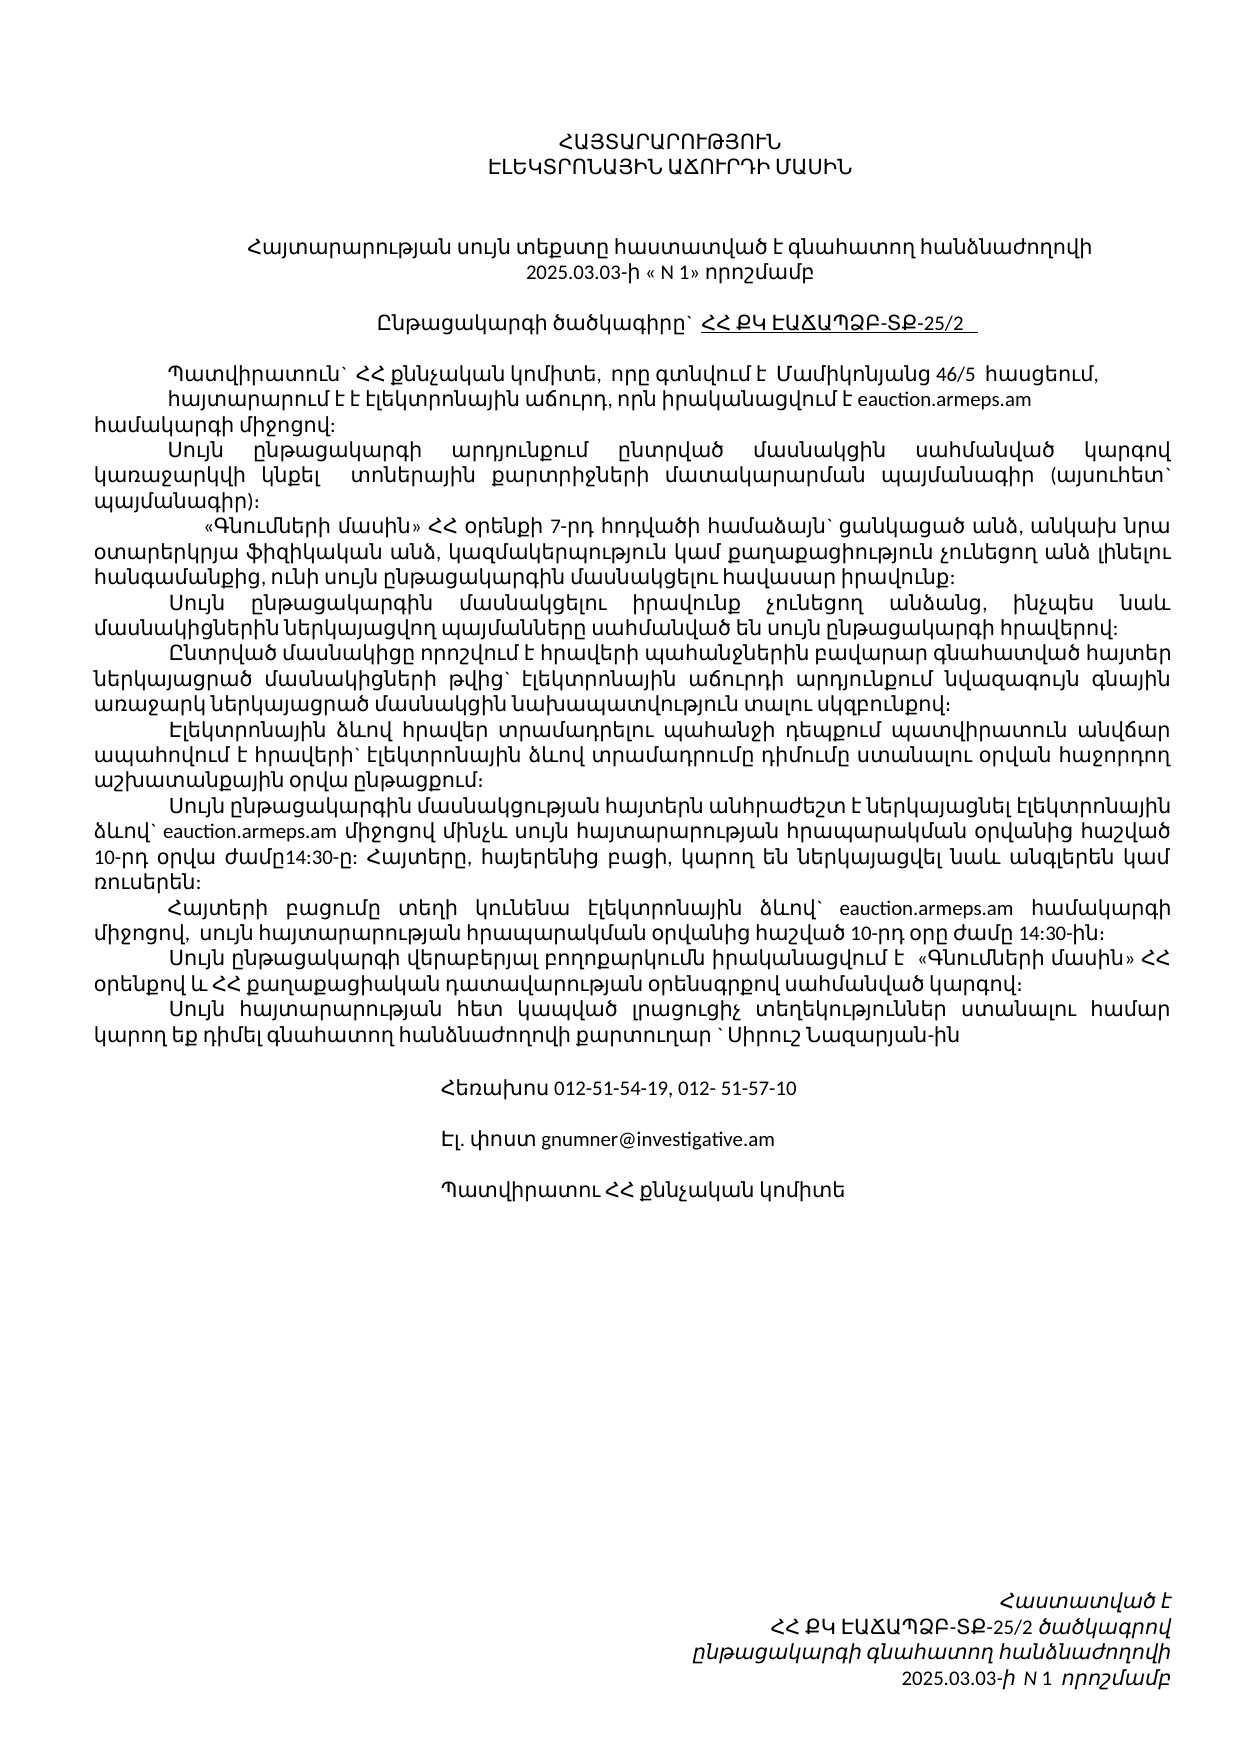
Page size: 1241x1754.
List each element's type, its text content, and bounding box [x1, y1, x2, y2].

text Սույն ընթացակարգի արդյունքում ընտրված մասնակցին սահմանված կարգով կառաջարկվի կնքել տոներային քարտրիջների մատակարարման պայմանագիր (այսուհետ` պայմանագիր)։ [94, 437, 1171, 513]
text Հայտարարության սույն տեքստը հաստատված է գնահատող հանձնաժողովի [94, 234, 1171, 259]
text Սույն ընթացակարգին մասնակցելու իրավունք չունեցող անձանց, ինչպես նաև մասնակիցներին ներկայացվող պայմանները սահմանված են սույն ընթացակարգի հրավերով: [94, 590, 1171, 641]
text Ընտրված մասնակիցը որոշվում է հրավերի պահանջներին բավարար գնահատված հայտեր ներկայացրած մասնակիցների թվից` էլեկտրոնային աճուրդի արդյունքում նվազագույն գնային առաջարկ ներկայացրած մասնակցին նախապատվություն տալու սկզբունքով։ [94, 641, 1171, 717]
text Պատվիրատուն` ՀՀ քննչական կոմիտե, որը գտնվում է Մամիկոնյանց 46/5 հասցեում, [94, 361, 1171, 386]
text ՀԱՅՏԱՐԱՐՈՒԹՅՈՒՆ [94, 129, 1171, 154]
text 2025.03.03 -ի « N 1» որոշմամբ [94, 259, 1171, 285]
text հայտարարում է է էլեկտրոնային աճուրդ, որն իրականացվում է eauction.armeps.am համակարգի միջոցով: [94, 386, 1171, 437]
text ՀՀ ՔԿ ԷԱՃԱՊՁԲ-ՏՔ-25/2 ծածկագրով [94, 1614, 1171, 1639]
text Հեռախոս 012-51-54-19, 012- 51-57-10 [94, 1076, 1171, 1101]
text Սույն ընթացակարգին մասնակցության հայտերն անհրաժեշտ է ներկայացնել էլեկտրոնային ձևով` eauction.armeps.am միջոցով մինչև սույն հայտարարության հրապարակման օրվանից հաշված 10-րդ օրվա ժամը14:30-ը: Հայտերը, հայերենից բացի, կարող են ներկայացվել նաև անգլերեն կամ ռուսերեն: [94, 793, 1171, 895]
text Սույն հայտարարության հետ կապված լրացուցիչ տեղեկություններ ստանալու համար կարող եք դիմել գնահատող հանձնաժողովի քարտուղար ` Սիրուշ Նազարյան-ին [94, 996, 1171, 1047]
text ընթացակարգի գնահատող հանձնաժողովի [94, 1639, 1171, 1665]
text Սույն ընթացակարգի վերաբերյալ բողոքարկումն իրականացվում է «Գնումների մասին» ՀՀ օրենքով և ՀՀ քաղաքացիական դատավարության օրենսգրքով սահմանված կարգով։ [94, 946, 1171, 996]
text Հաստատված է [94, 1589, 1171, 1614]
text Պատվիրատու ՀՀ քննչական կոմիտե [94, 1177, 1171, 1203]
text 2025.03.03 -ի N 1 որոշմամբ [94, 1665, 1171, 1690]
text Հայտերի բացումը տեղի կունենա էլեկտրոնային ձևով` eauction.armeps.am համակարգի միջոցով, սույն հայտարարության հրապարակման օրվանից հաշված 10-րդ օրը ժամը 14:30-ին։ [94, 895, 1171, 946]
text Էլեկտրոնային ձևով հրավեր տրամադրելու պահանջի դեպքում պատվիրատուն անվճար ապահովում է հրավերի` էլեկտրոնային ձևով տրամադրումը դիմումը ստանալու օրվան հաջորդող աշխատանքային օրվա ընթացքում։ [94, 717, 1171, 793]
text «Գնումների մասին» ՀՀ օրենքի 7-րդ հոդվածի համաձայն` ցանկացած անձ, անկախ նրա օտարերկրյա ֆիզիկական անձ, կազմակերպություն կամ քաղաքացիություն չունեցող անձ լինելու հանգամանքից, ունի սույն ընթացակարգին մասնակցելու հավասար իրավունք: [94, 513, 1171, 590]
text ԷԼԵԿՏՐՈՆԱՅԻՆ ԱՃՈՒՐԴԻ ՄԱՍԻՆ [94, 154, 1171, 180]
text Էլ. փոստ gnumner@investigative.am [94, 1126, 1171, 1152]
text Ընթացակարգի ծածկագիրը` ՀՀ ՔԿ ԷԱՃԱՊՁԲ-ՏՔ-25/2 [94, 310, 1171, 336]
